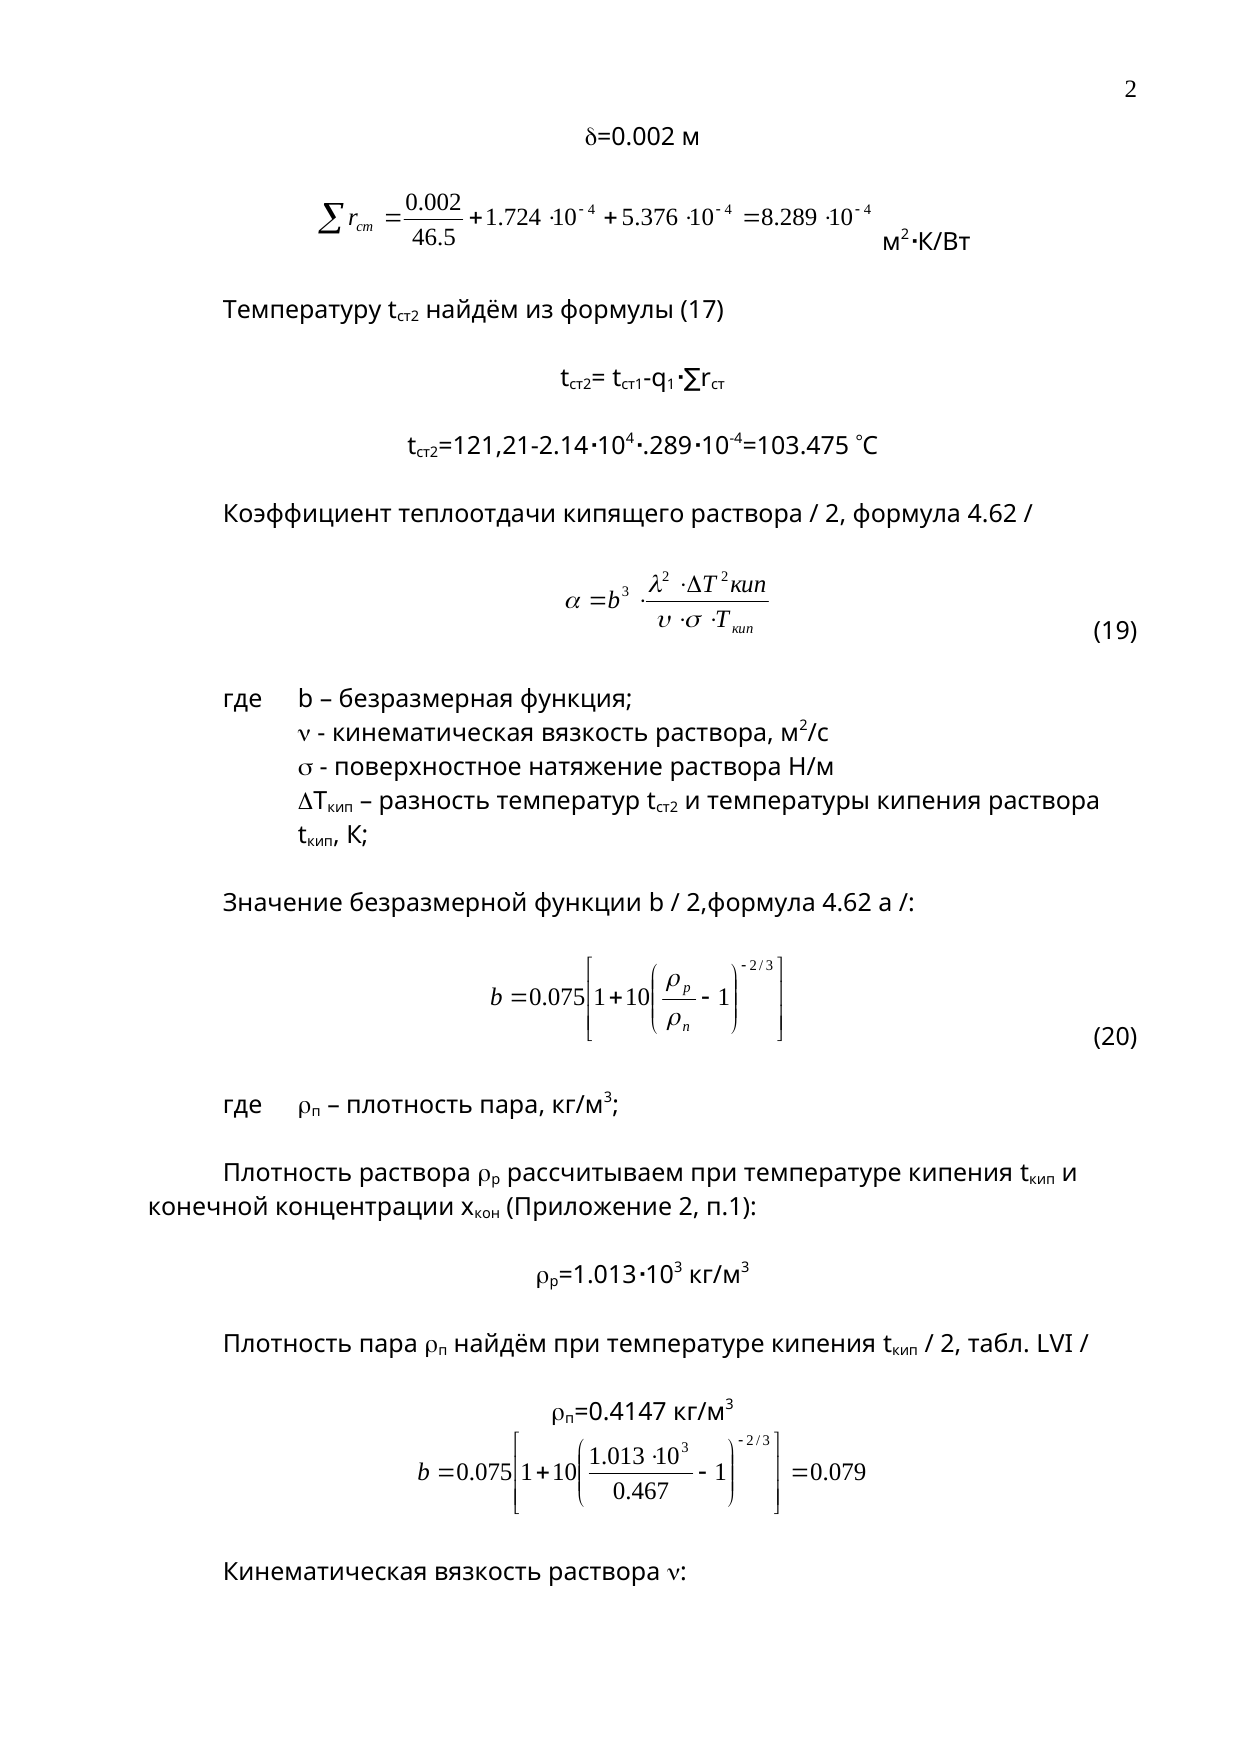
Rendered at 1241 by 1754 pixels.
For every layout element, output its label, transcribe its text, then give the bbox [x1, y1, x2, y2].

text Температуру tст2 найдём из формулы (17) [148, 292, 1137, 326]
text Ткип – разность температур tст2 и температуры кипения раствора [223, 783, 1137, 817]
text где b – безразмерная функция; [148, 681, 1137, 715]
text м2К/Вт [148, 186, 1137, 258]
text tкип, К; [223, 817, 1137, 851]
text tст2= tст1-q1∑rст [148, 360, 1137, 394]
text (19) [148, 564, 1137, 647]
text р=1.013103 кг/м3 [148, 1257, 1137, 1291]
text п=0.4147 кг/м3 [148, 1393, 1137, 1427]
text Кинематическая вязкость раствора : [148, 1554, 1137, 1588]
text - кинематическая вязкость раствора, м2/с [148, 715, 1137, 749]
text =0.002 м [148, 118, 1137, 152]
text Коэффициент теплоотдачи кипящего раствора / 2, формула 4.62 / [148, 496, 1137, 530]
text Плотность пара п найдём при температуре кипения tкип / 2, табл. LVI / [148, 1325, 1137, 1359]
text - поверхностное натяжение раствора Н/м [148, 749, 1137, 783]
text Значение безразмерной функции b / 2,формула 4.62 а /: [148, 885, 1137, 919]
text где п – плотность пара, кг/м3; [148, 1087, 1137, 1121]
text (20) [148, 953, 1137, 1053]
text tст2=121,21-2.14104.28910-4=103.475 С [148, 428, 1137, 462]
text Плотность раствора р рассчитываем при температуре кипения tкип и конечной концентрации хкон (Приложение 2, п.1): [148, 1155, 1137, 1223]
